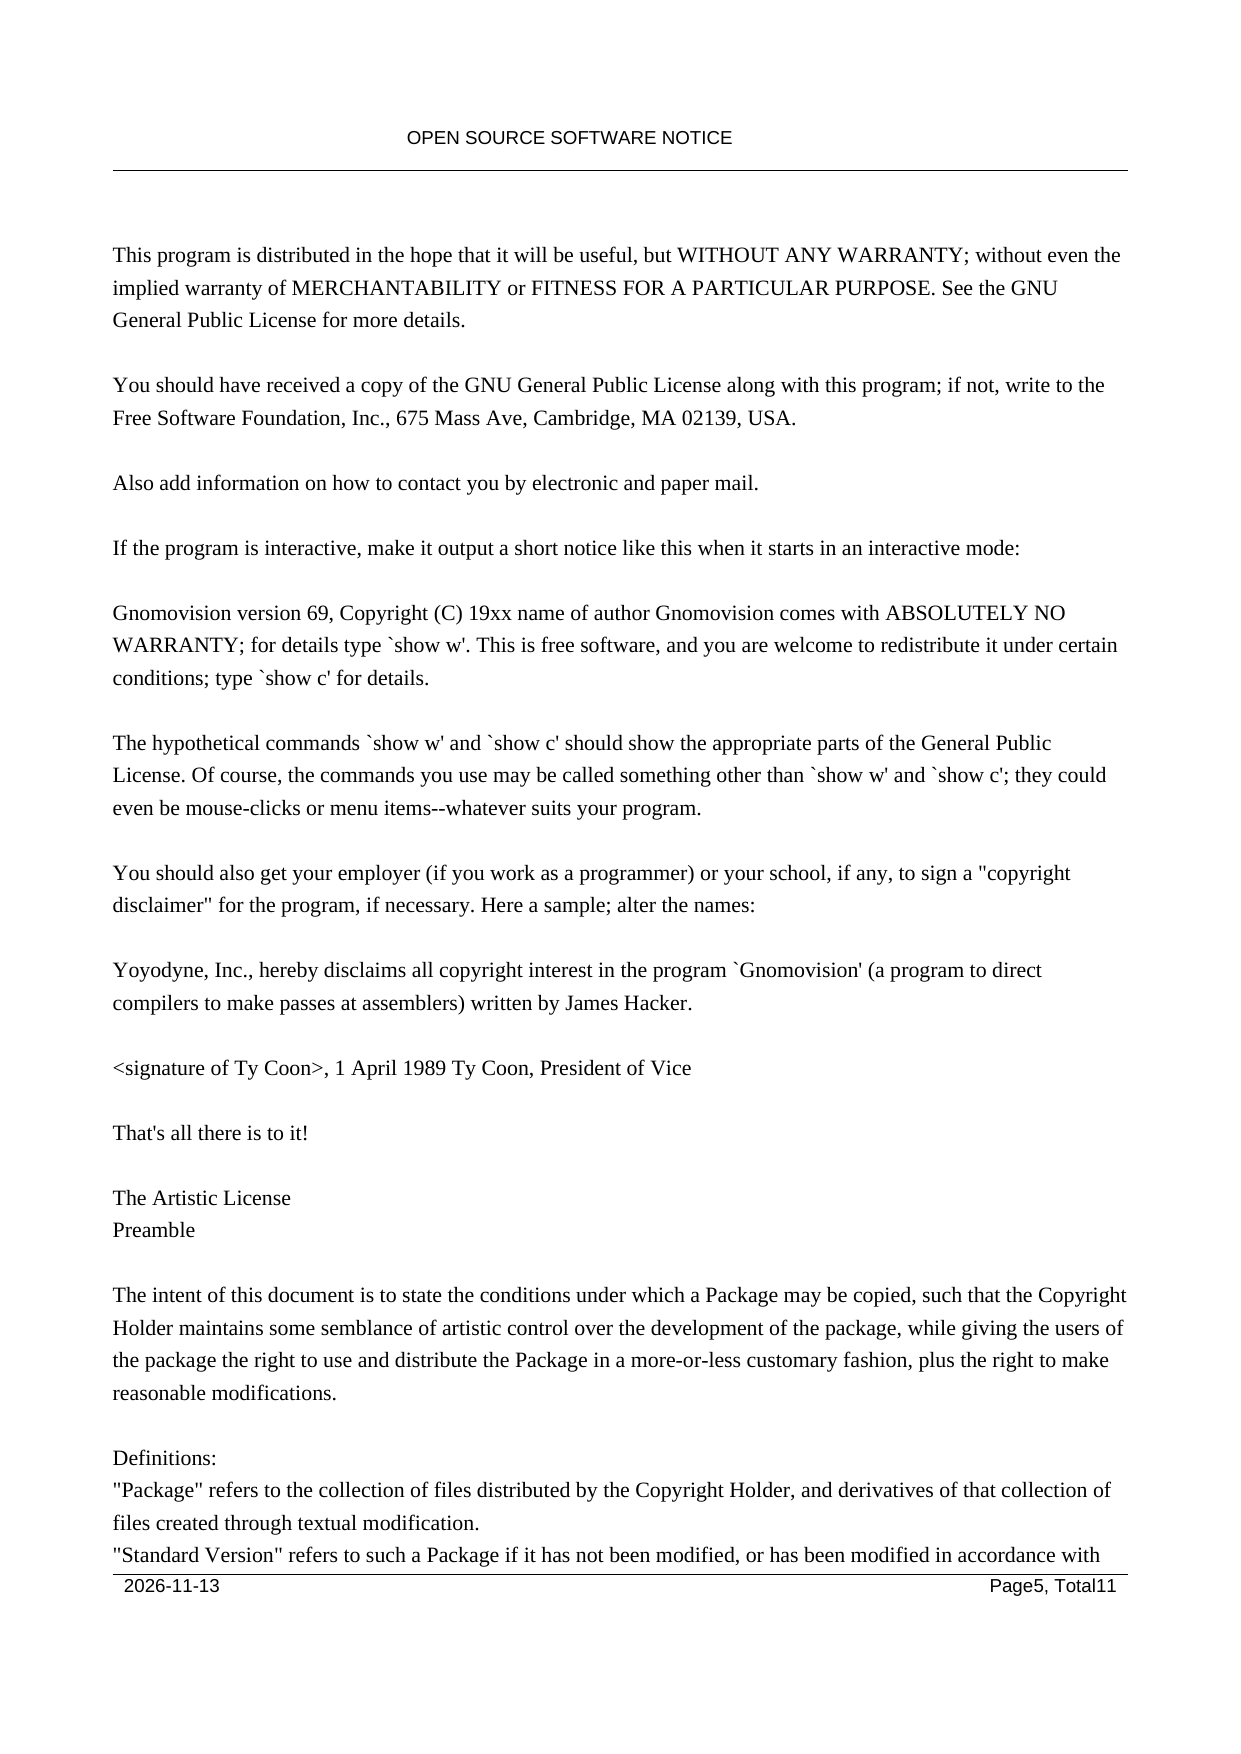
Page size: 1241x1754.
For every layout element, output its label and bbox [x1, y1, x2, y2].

text [112, 206, 1128, 1571]
